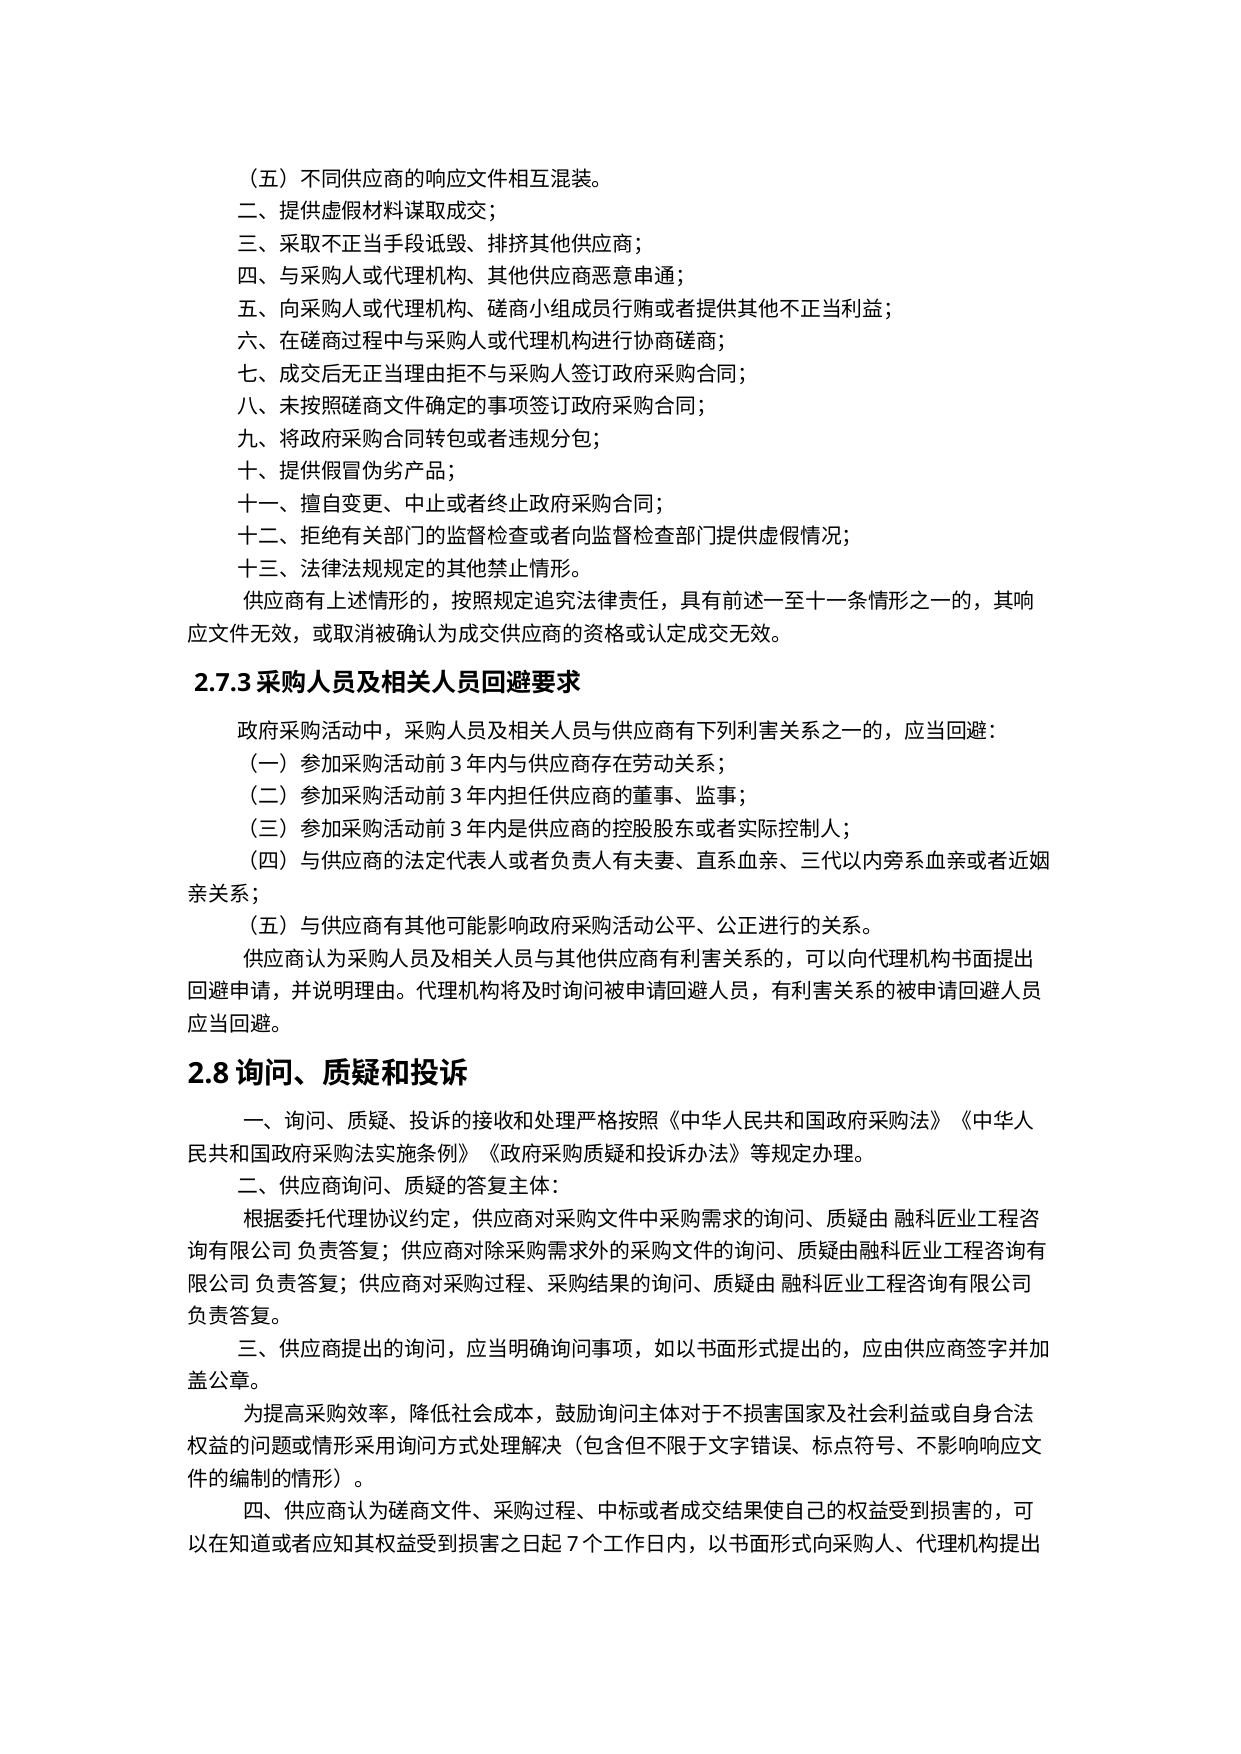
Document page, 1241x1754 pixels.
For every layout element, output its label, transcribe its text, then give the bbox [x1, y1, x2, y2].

text 一、询问、质疑、投诉的接收和处理严格按照《中华人民共和国政府采购法》《中华人民共和国政府采购法实施条例》《政府采购质疑和投诉办法》等规定办理。 [187, 1104, 1053, 1169]
text 八、未按照磋商文件确定的事项签订政府采购合同； [187, 389, 1053, 422]
text 三、供应商提出的询问，应当明确询问事项，如以书面形式提出的，应由供应商签字并加盖公章。 [187, 1332, 1053, 1397]
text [187, 1494, 1053, 1559]
text 供应商认为采购人员及相关人员与其他供应商有利害关系的，可以向代理机构书面提出回避申请，并说明理由。代理机构将及时询问被申请回避人员，有利害关系的被申请回避人员应当回避。 [187, 942, 1053, 1039]
text 根据委托代理协议约定，供应商对采购文件中采购需求的询问、质疑由 融科匠业工程咨询有限公司 负责答复；供应商对除采购需求外的采购文件的询问、质疑由融科匠业工程咨询有限公司 负责答复；供应商对采购过程、采购结果的询问、质疑由 融科匠业工程咨询有限公司 负责答复。 [187, 1202, 1053, 1332]
text （三）参加采购活动前3年内是供应商的控股股东或者实际控制人； [187, 812, 1053, 844]
text （五）与供应商有其他可能影响政府采购活动公平、公正进行的关系。 [187, 909, 1053, 942]
text 九、将政府采购合同转包或者违规分包； [187, 422, 1053, 454]
text 2.8询问、质疑和投诉 [187, 1039, 1053, 1104]
text 十三、法律法规规定的其他禁止情形。 [187, 552, 1053, 584]
text 四、与采购人或代理机构、其他供应商恶意串通； [187, 259, 1053, 292]
text （一）参加采购活动前3年内与供应商存在劳动关系； [187, 747, 1053, 779]
text 二、供应商询问、质疑的答复主体： [187, 1169, 1053, 1202]
text （四）与供应商的法定代表人或者负责人有夫妻、直系血亲、三代以内旁系血亲或者近姻亲关系； [187, 844, 1053, 909]
text （二）参加采购活动前3年内担任供应商的董事、监事； [187, 779, 1053, 812]
text 二、提供虚假材料谋取成交； [187, 194, 1053, 227]
text 十一、擅自变更、中止或者终止政府采购合同； [187, 487, 1053, 519]
text 六、在磋商过程中与采购人或代理机构进行协商磋商； [187, 324, 1053, 357]
text 供应商有上述情形的，按照规定追究法律责任，具有前述一至十一条情形之一的，其响应文件无效，或取消被确认为成交供应商的资格或认定成交无效。 [187, 584, 1053, 649]
text （五）不同供应商的响应文件相互混装。 [187, 162, 1053, 194]
text 三、采取不正当手段诋毁、排挤其他供应商； [187, 227, 1053, 259]
text 政府采购活动中，采购人员及相关人员与供应商有下列利害关系之一的，应当回避： [187, 714, 1053, 747]
text 七、成交后无正当理由拒不与采购人签订政府采购合同； [187, 357, 1053, 389]
text 为提高采购效率，降低社会成本，鼓励询问主体对于不损害国家及社会利益或自身合法权益的问题或情形采用询问方式处理解决（包含但不限于文字错误、标点符号、不影响响应文件的编制的情形）。 [187, 1397, 1053, 1494]
text 2.7.3采购人员及相关人员回避要求 [187, 649, 1053, 714]
text 五、向采购人或代理机构、磋商小组成员行贿或者提供其他不正当利益； [187, 292, 1053, 324]
text 十二、拒绝有关部门的监督检查或者向监督检查部门提供虚假情况； [187, 519, 1053, 552]
text 十、提供假冒伪劣产品； [187, 454, 1053, 487]
